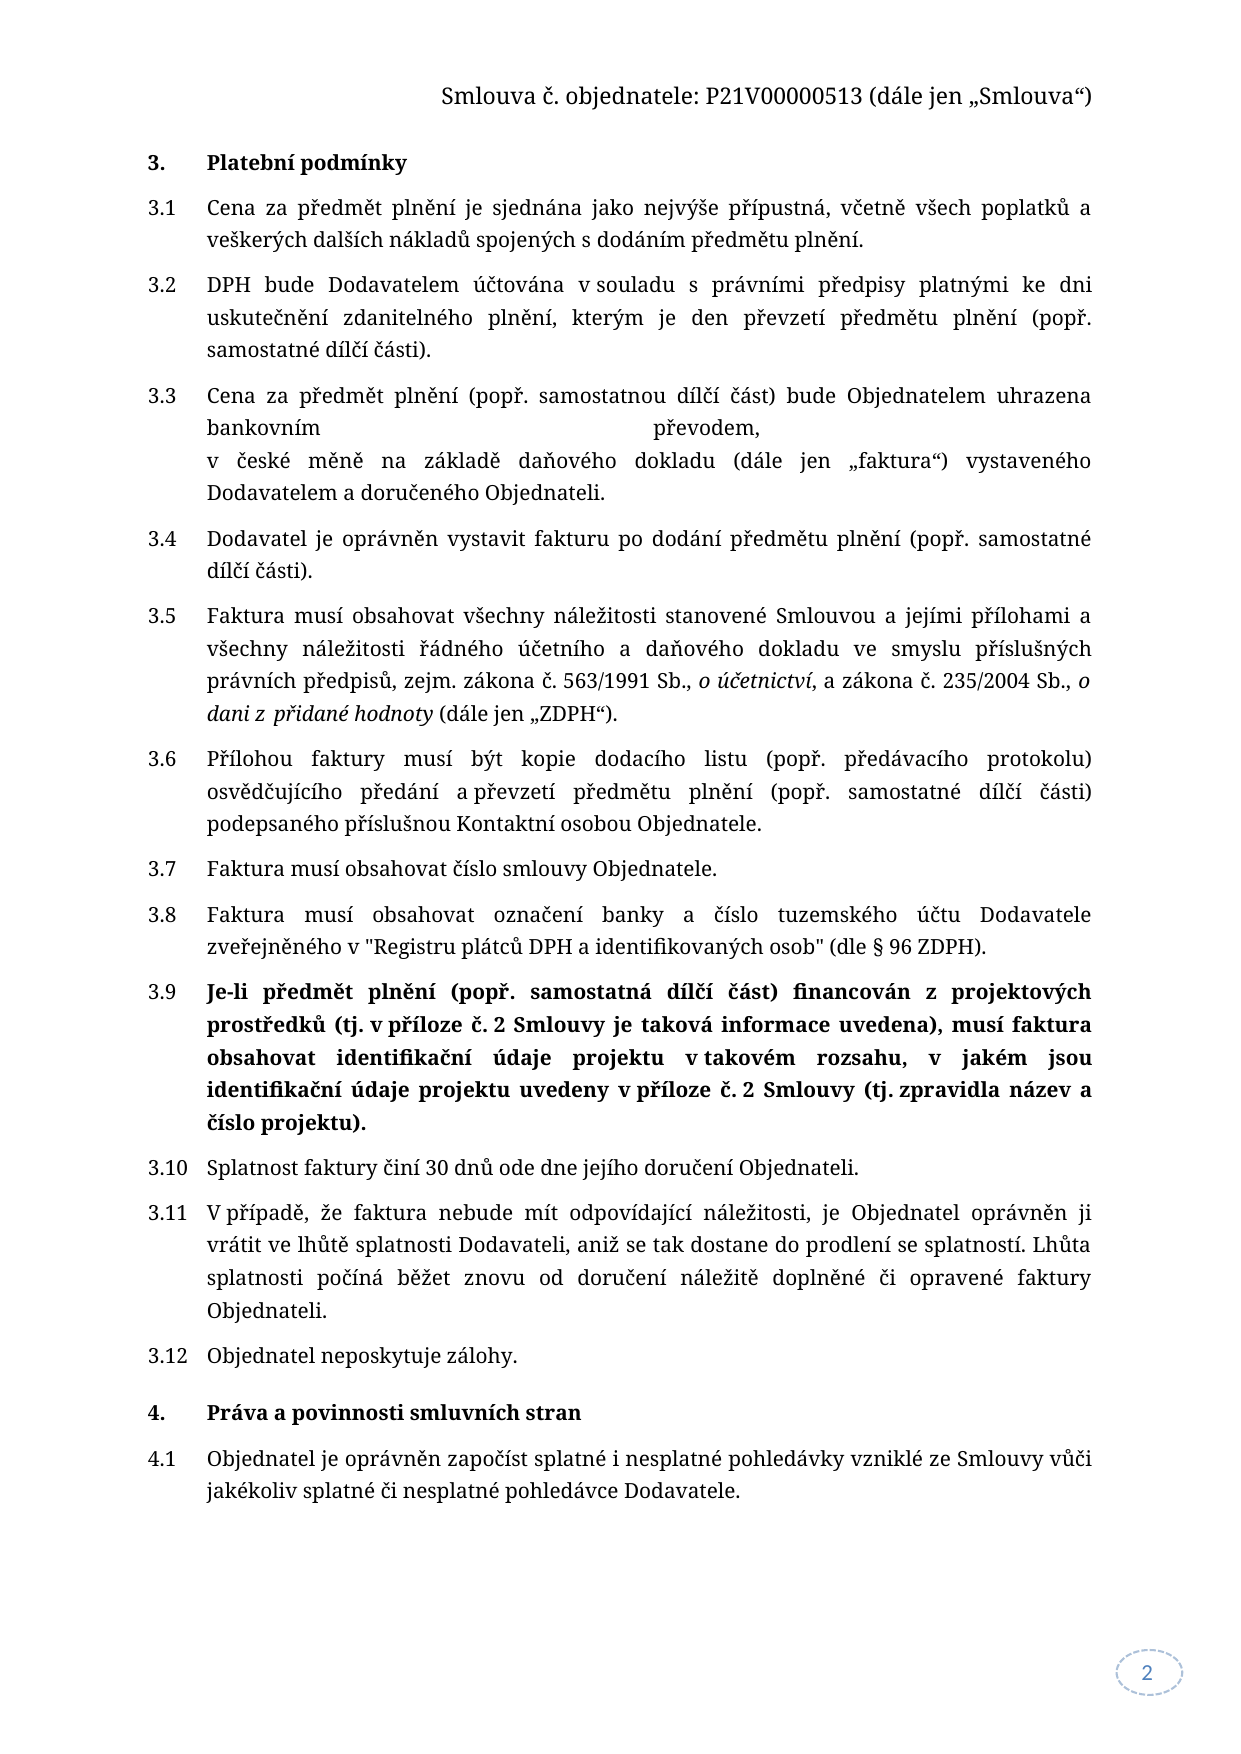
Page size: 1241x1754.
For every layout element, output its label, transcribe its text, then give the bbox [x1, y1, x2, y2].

list Objednatel je oprávněn započíst splatné i nesplatné pohledávky vzniklé ze Smlouvy vůči jakékoliv splatné či nesplatné pohledávce Dodavatele. [148, 1444, 1093, 1505]
list Cena za předmět plnění (popř. samostatnou dílčí část) bude Objednatelem uhrazena bankovním převodem, v české měně na základě daňového dokladu (dále jen „faktura“) vystaveného Dodavatelem a doručeného Objednateli. [148, 381, 1093, 507]
list Objednatel neposkytuje zálohy. [148, 1341, 1093, 1369]
list Platební podmínky [148, 148, 1093, 176]
list Práva a povinnosti smluvních stran [148, 1398, 1093, 1427]
list V případě, že faktura nebude mít odpovídající náležitosti, je Objednatel oprávněn ji vrátit ve lhůtě splatnosti Dodavateli, aniž se tak dostane do prodlení se splatností. Lhůta splatnosti počíná běžet znovu od doručení náležitě doplněné či opravené faktury Objednateli. [148, 1198, 1093, 1324]
list Faktura musí obsahovat všechny náležitosti stanovené Smlouvou a jejími přílohami a všechny náležitosti řádného účetního a daňového dokladu ve smyslu příslušných právních předpisů, zejm. zákona č. 563/1991 Sb., o účetnictví, a zákona č. 235/2004 Sb., o dani z přidané hodnoty (dále jen „ZDPH“). [148, 601, 1093, 728]
list Přílohou faktury musí být kopie dodacího listu (popř. předávacího protokolu) osvědčujícího předání a převzetí předmětu plnění (popř. samostatné dílčí části) podepsaného příslušnou Kontaktní osobou Objednatele. [148, 744, 1093, 838]
list Faktura musí obsahovat označení banky a číslo tuzemského účtu Dodavatele zveřejněného v "Registru plátců DPH a identifikovaných osob" (dle § 96 ZDPH). [148, 900, 1093, 961]
list Dodavatel je oprávněn vystavit fakturu po dodání předmětu plnění (popř. samostatné dílčí části). [148, 524, 1093, 585]
list DPH bude Dodavatelem účtována v souladu s právními předpisy platnými ke dni uskutečnění zdanitelného plnění, kterým je den převzetí předmětu plnění (popř. samostatné dílčí části). [148, 270, 1093, 364]
list Splatnost faktury činí 30 dnů ode dne jejího doručení Objednateli. [148, 1153, 1093, 1181]
list Faktura musí obsahovat číslo smlouvy Objednatele. [148, 854, 1093, 883]
list Je-li předmět plnění (popř. samostatná dílčí část) financován z projektových prostředků (tj. v příloze č. 2 Smlouvy je taková informace uvedena), musí faktura obsahovat identifikační údaje projektu v takovém rozsahu, v jakém jsou identifikační údaje projektu uvedeny v příloze č. 2 Smlouvy (tj. zpravidla název a číslo projektu). [148, 977, 1093, 1136]
list Cena za předmět plnění je sjednána jako nejvýše přípustná, včetně všech poplatků a veškerých dalších nákladů spojených s dodáním předmětu plnění. [148, 193, 1093, 254]
